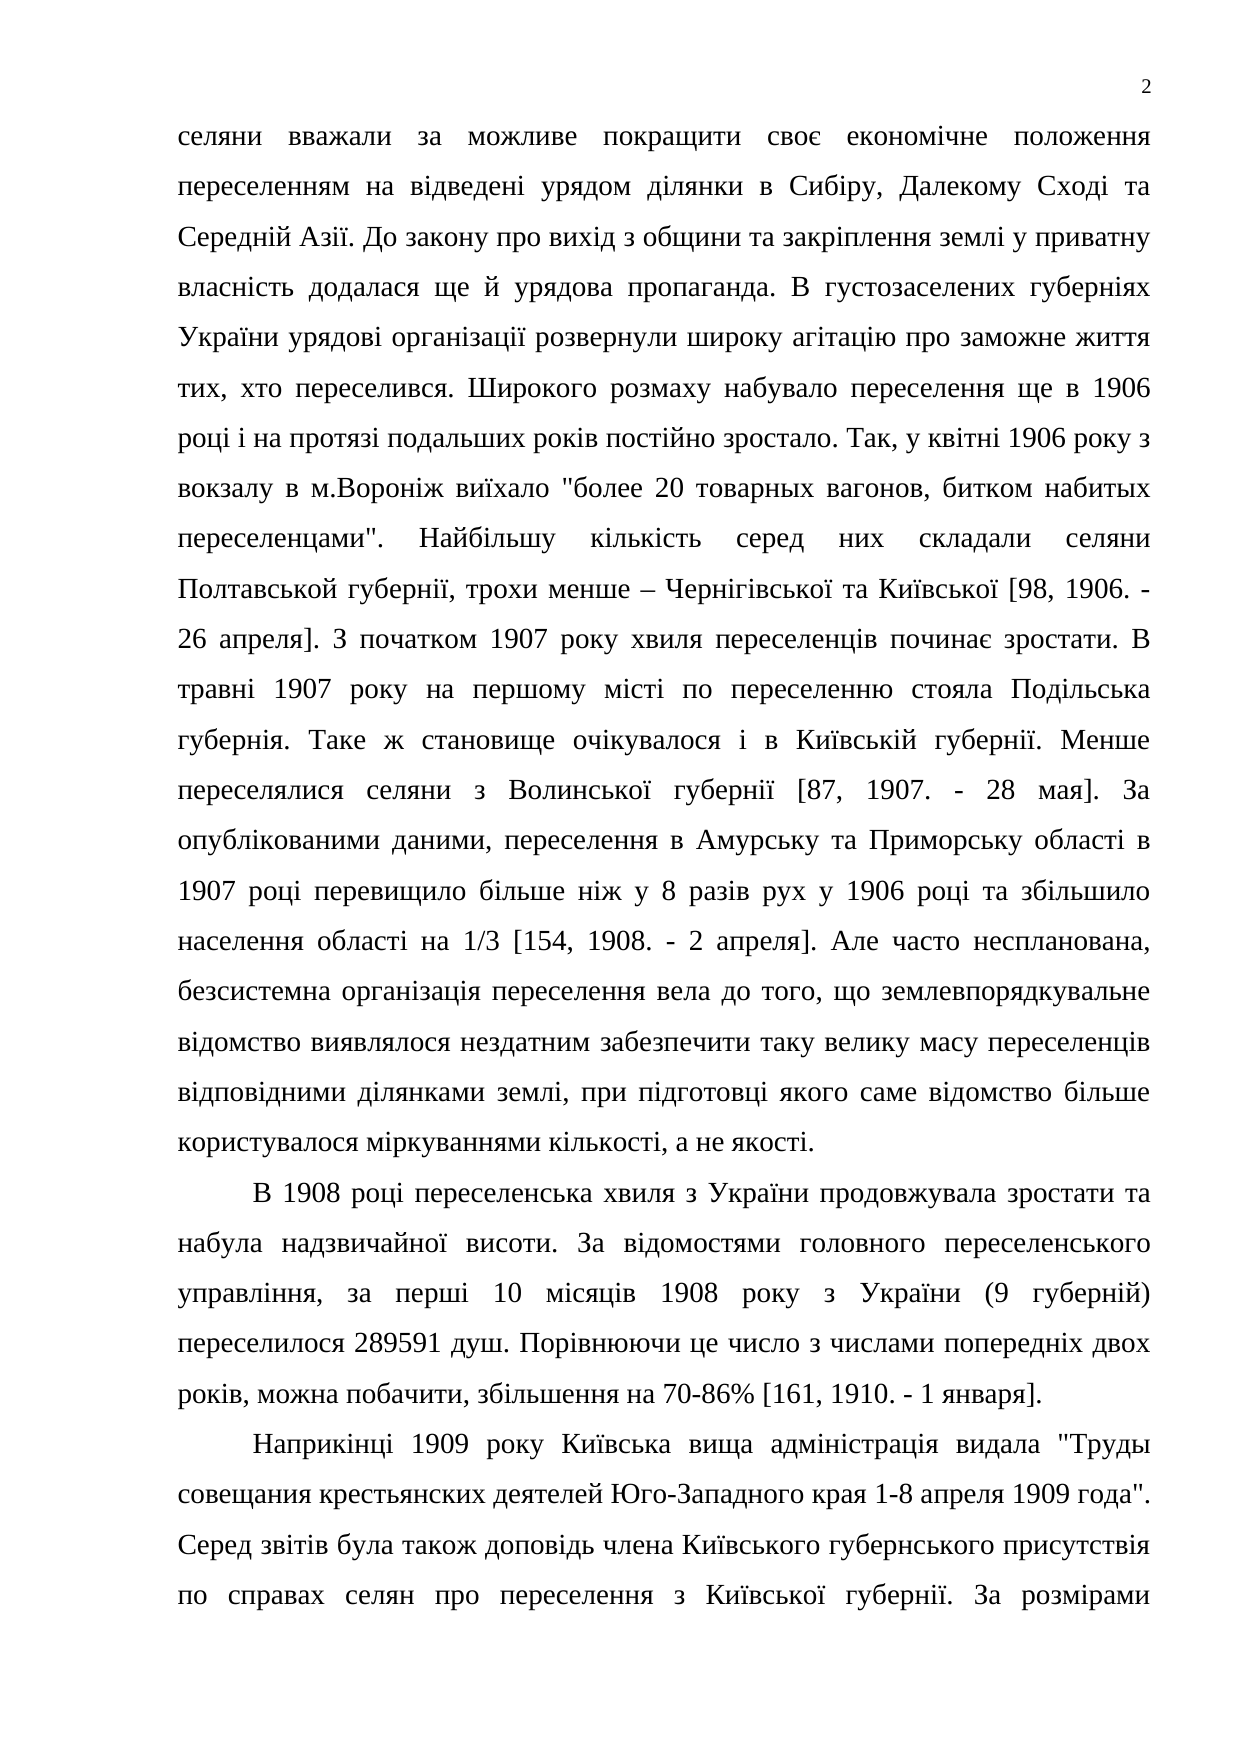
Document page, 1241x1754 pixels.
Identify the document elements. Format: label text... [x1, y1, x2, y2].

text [177, 1426, 1152, 1611]
text В 1908 році переселенська хвиля з України продовжувала зростати та набула надзвичайної висоти. За відомостями головного переселенського управління, за перші 10 місяців 1908 року з України (9 губерній) переселилося 289591 душ. Порівнюючи це число з числами попередніх двох років, можна побачити, збільшення на 70-86% [161, 1910. - 1 января]. [177, 1175, 1152, 1409]
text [177, 118, 1152, 1158]
